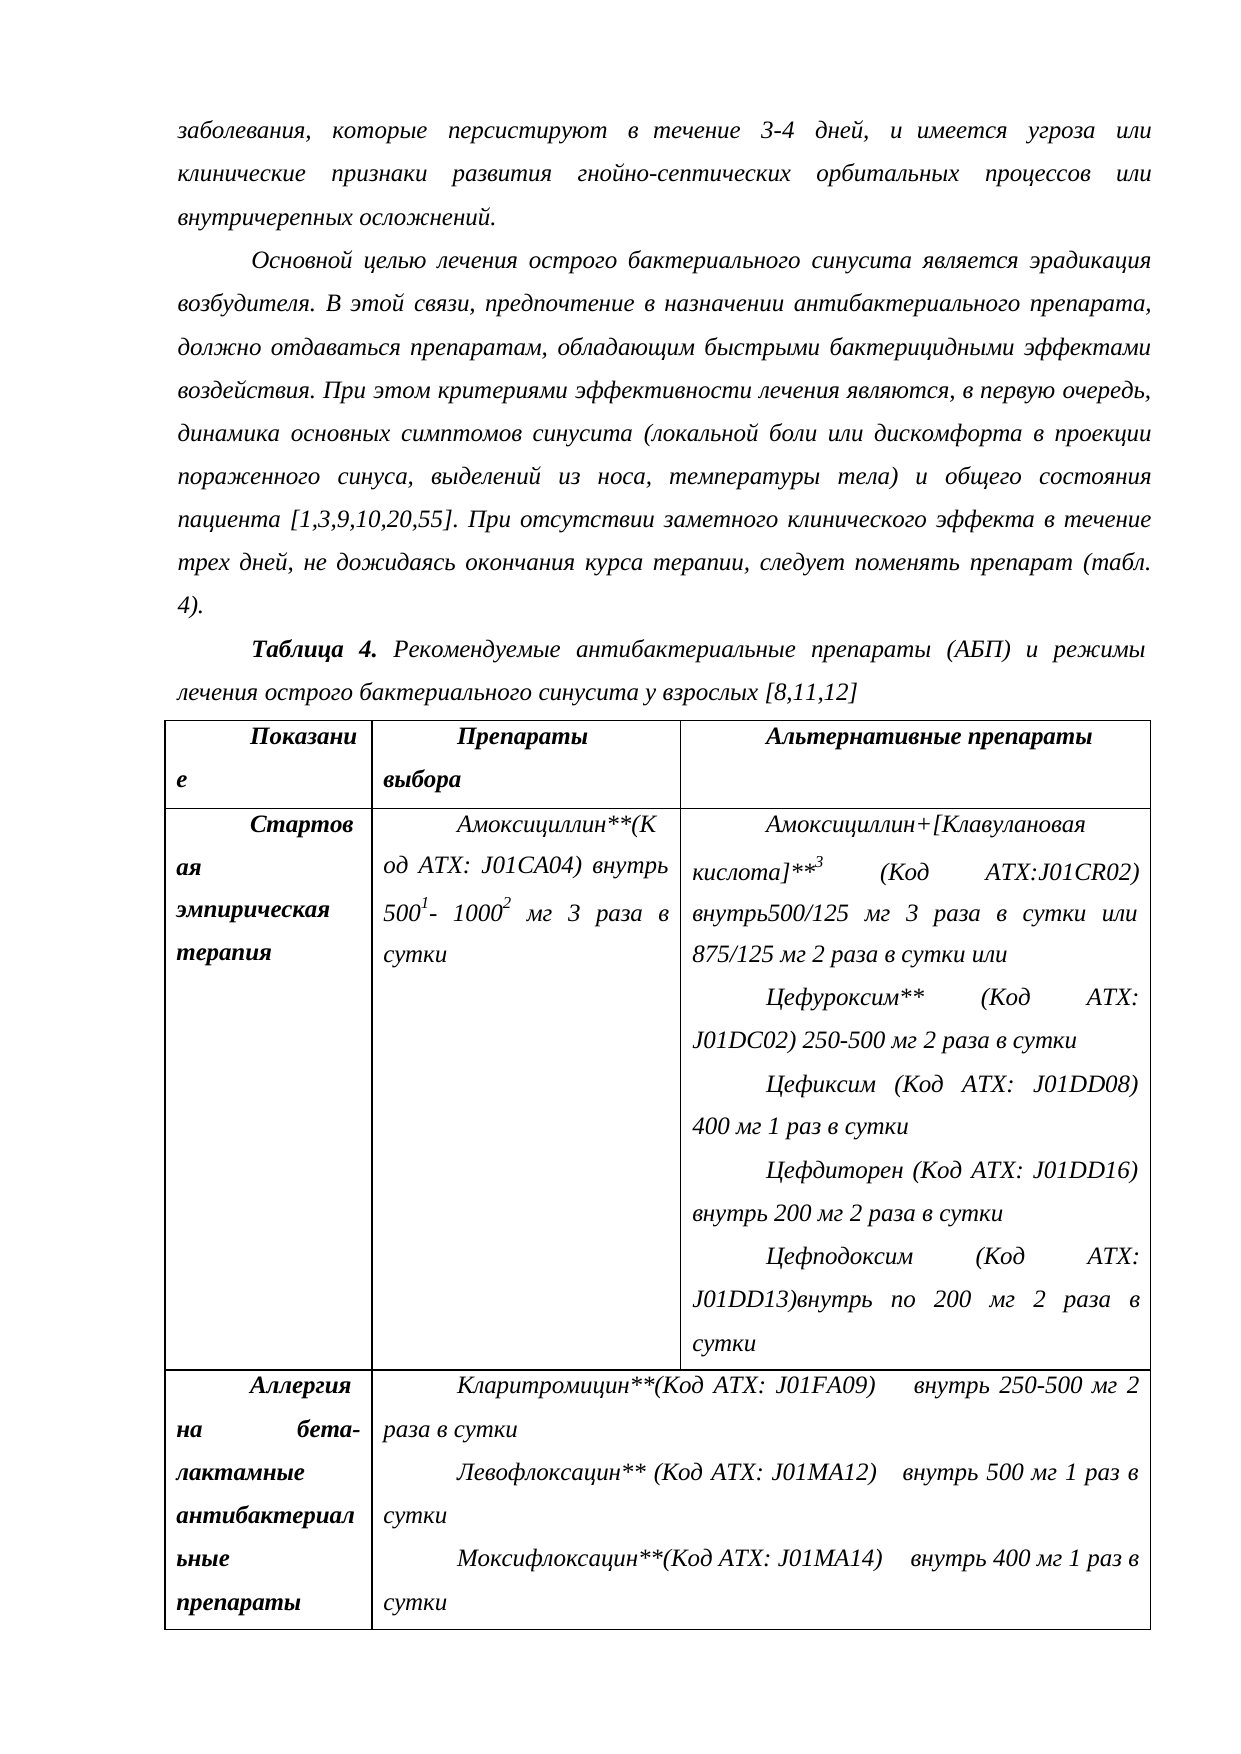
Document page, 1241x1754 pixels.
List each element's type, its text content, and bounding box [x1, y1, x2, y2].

table_header Показани е [166, 721, 371, 807]
text Основной целью лечения острого бактериального синусита является эрадикация возбудителя. В этой связи, предпочтение в назначении антибактериального препарата, должно отдаваться препаратам, обладающим быстрыми бактерицидными эффектами воздействия. При этом критериями эффективности лечения являются, в первую очередь, динамика основных симптомов синусита (локальной боли или дискомфорта в проекции пораженного синуса, выделений из носа, температуры тела) и общего состояния пациента [1,3,9,10,20,55]. При отсутствии заметного клинического эффекта в течение трех дней, не дожидаясь окончания курса терапии, следует поменять препарат (табл. 4). [177, 245, 1152, 619]
table_cell Аллергия на бета- лактамные антибактериал ьные препараты [166, 1371, 371, 1629]
table_cell Кларитромицин**(Код АТХ: J01FA09) внутрь 250-500 мг 2 раза в сутки Левофлоксацин** (Код АТХ: J01MA12) внутрь 500 мг 1 раз в сутки Моксифлоксацин**(Код АТХ: J01MA14) внутрь 400 мг 1 раз в сутки [373, 1371, 1150, 1629]
table_header Альтернативные препараты [681, 721, 1150, 807]
table_cell Стартов ая эмпирическая терапия [166, 809, 371, 1369]
table_header Препараты выбора [373, 721, 680, 807]
table_cell Амоксициллин**(К од АТХ: J01CA04) внутрь 5001- 10002 мг 3 раза в сутки [373, 809, 680, 1369]
text заболевания, которые персистируют в течение 3-4 дней, и имеется угроза или клинические признаки развития гнойно-септических орбитальных процессов или внутричерепных осложнений. [177, 115, 1152, 230]
text Таблица 4. Рекомендуемые антибактериальные препараты (АБП) и режимы лечения острого бактериального синусита у взрослых [8,11,12] [177, 634, 1151, 706]
table_cell Амоксициллин+[Клавулановая кислота]**3 (Код АТХ:J01CR02) внутрь500/125 мг 3 раза в сутки или 875/125 мг 2 раза в сутки или Цефуроксим** (Код АТХ: J01DC02) 250-500 мг 2 раза в сутки Цефиксим (Код АТХ: J01DD08) 400 мг 1 раз в сутки Цефдиторен (Код АТХ: J01DD16) внутрь 200 мг 2 раза в сутки Цефподоксим (Код ATX: J01DD13)внутрь по 200 мг 2 раза в сутки [681, 809, 1150, 1369]
